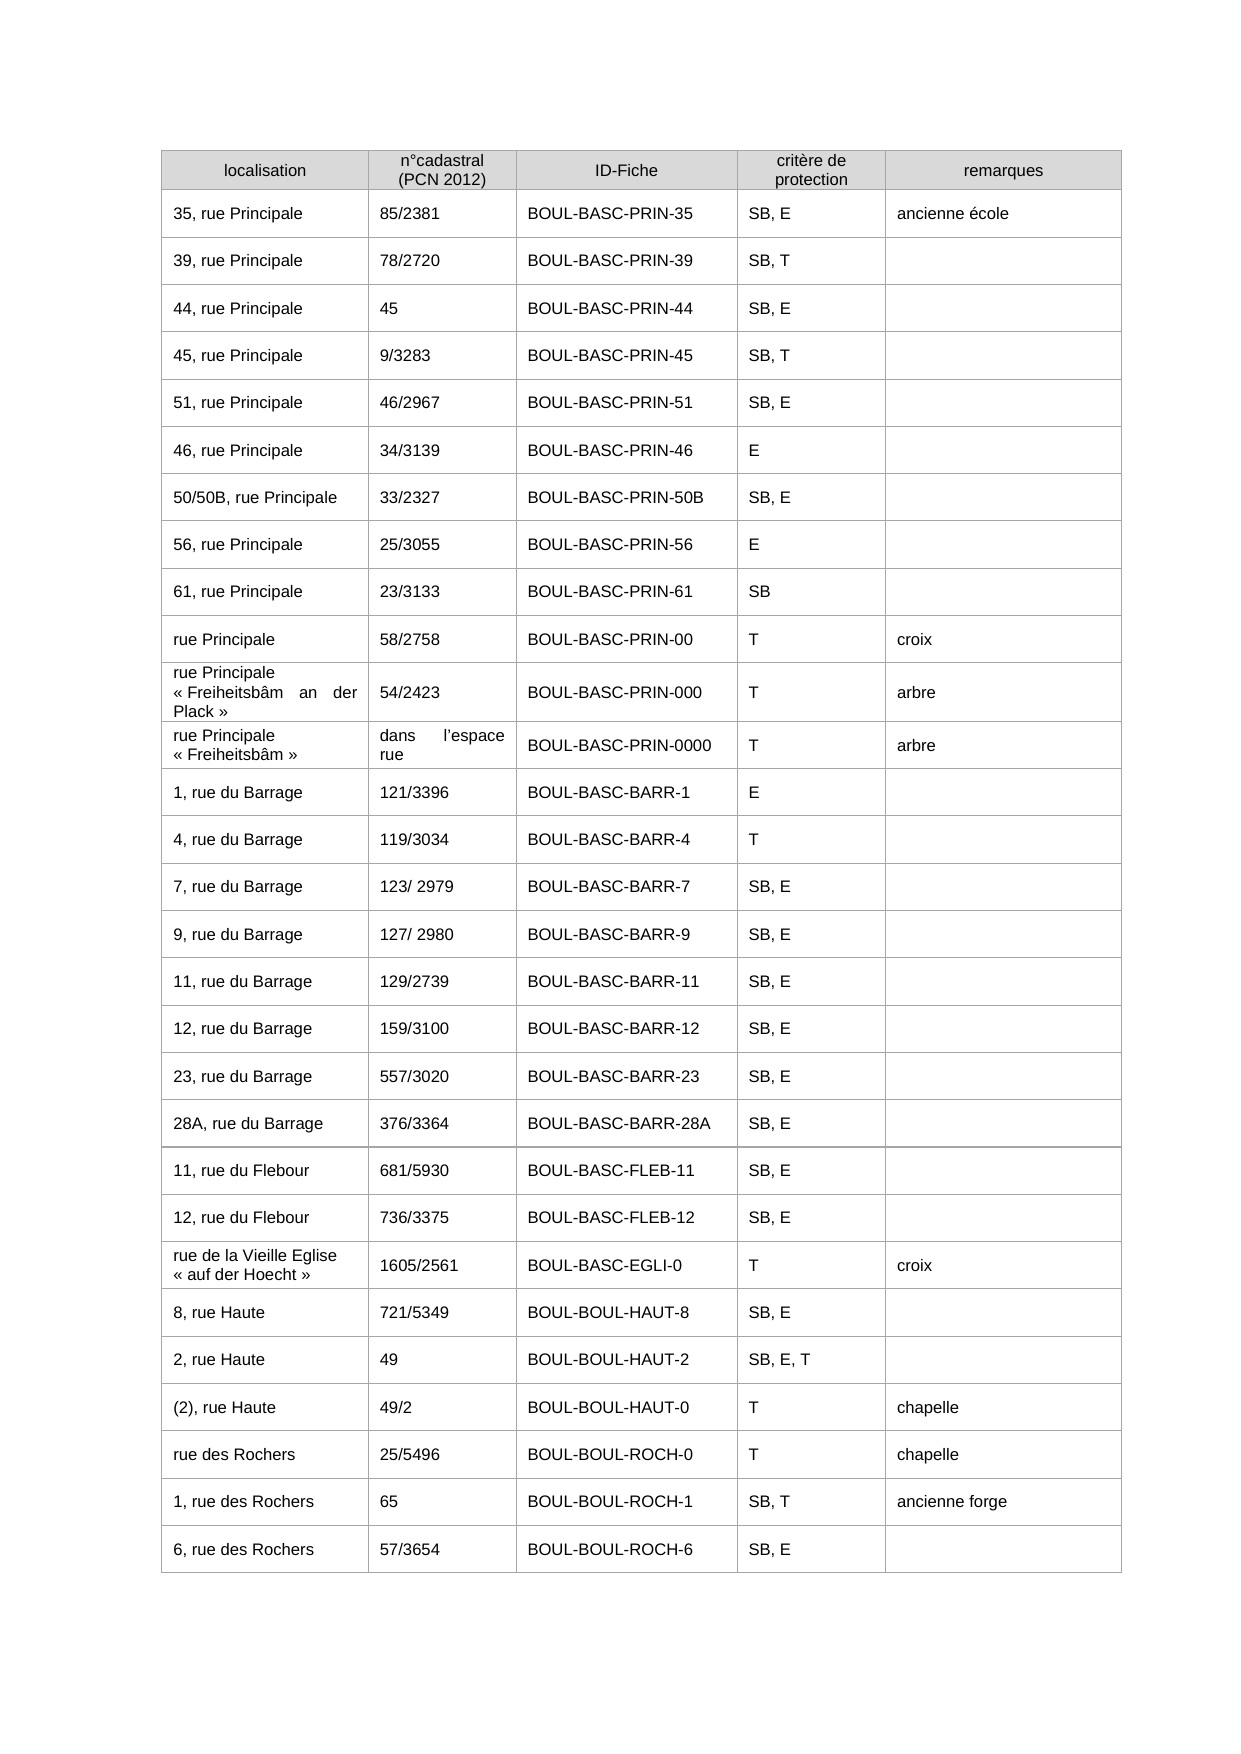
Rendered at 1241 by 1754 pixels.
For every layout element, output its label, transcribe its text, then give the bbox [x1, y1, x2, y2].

table_cell 129/2739 [369, 958, 516, 1004]
table_cell 1, rue du Barrage [162, 769, 368, 815]
table_cell SB, T [738, 1479, 885, 1525]
table_cell BOUL-BASC-EGLI-0 [517, 1242, 737, 1288]
table_cell 46, rue Principale [162, 427, 368, 473]
table_cell 35, rue Principale [162, 190, 368, 237]
table_header localisation [162, 151, 368, 189]
table_cell BOUL-BASC-PRIN-46 [517, 427, 737, 473]
table_cell T [738, 1242, 885, 1288]
table_cell 23/3133 [369, 569, 516, 615]
table_cell 376/3364 [369, 1100, 516, 1146]
table_cell 2, rue Haute [162, 1337, 368, 1383]
table_cell [886, 1289, 1121, 1336]
table_cell 65 [369, 1479, 516, 1525]
table_cell [886, 427, 1121, 473]
table_cell [886, 1100, 1121, 1146]
table_cell 557/3020 [369, 1053, 516, 1099]
table_cell (2), rue Haute [162, 1384, 368, 1430]
table_cell 7, rue du Barrage [162, 864, 368, 910]
table_cell BOUL-BASC-FLEB-11 [517, 1148, 737, 1194]
table_cell [886, 285, 1121, 331]
table_cell 9, rue du Barrage [162, 911, 368, 957]
table_cell T [738, 663, 885, 721]
table_cell dans l’espace rue [369, 722, 516, 768]
table_cell 45, rue Principale [162, 332, 368, 378]
table_cell [886, 238, 1121, 284]
table_cell SB, E [738, 380, 885, 426]
table_cell 46/2967 [369, 380, 516, 426]
table_cell E [738, 427, 885, 473]
table_cell [886, 521, 1121, 568]
table_cell 49 [369, 1337, 516, 1383]
table_cell [886, 380, 1121, 426]
table_cell BOUL-BOUL-ROCH-1 [517, 1479, 737, 1525]
table_cell 23, rue du Barrage [162, 1053, 368, 1099]
table_cell BOUL-BOUL-ROCH-6 [517, 1526, 737, 1572]
table_cell chapelle [886, 1431, 1121, 1477]
table_cell BOUL-BASC-PRIN-44 [517, 285, 737, 331]
table_cell 44, rue Principale [162, 285, 368, 331]
table_cell rue Principale [162, 616, 368, 662]
table_cell arbre [886, 663, 1121, 721]
table_cell 58/2758 [369, 616, 516, 662]
table_cell [886, 816, 1121, 863]
table_cell 121/3396 [369, 769, 516, 815]
table_cell T [738, 1431, 885, 1477]
table_cell [886, 474, 1121, 520]
table_cell SB, E [738, 1006, 885, 1052]
table_cell T [738, 616, 885, 662]
table_cell 51, rue Principale [162, 380, 368, 426]
table_cell 33/2327 [369, 474, 516, 520]
table_cell BOUL-BOUL-HAUT-0 [517, 1384, 737, 1430]
table_cell 50/50B, rue Principale [162, 474, 368, 520]
table_cell [886, 1053, 1121, 1099]
table_cell 56, rue Principale [162, 521, 368, 568]
table_header n°cadastral (PCN 2012) [369, 151, 516, 189]
table_cell BOUL-BASC-PRIN-35 [517, 190, 737, 237]
table_cell 721/5349 [369, 1289, 516, 1336]
table_cell 11, rue du Flebour [162, 1148, 368, 1194]
table_header ID-Fiche [517, 151, 737, 189]
table_cell BOUL-BASC-BARR-11 [517, 958, 737, 1004]
table_cell BOUL-BASC-PRIN-0000 [517, 722, 737, 768]
table_cell 159/3100 [369, 1006, 516, 1052]
table_cell [886, 1148, 1121, 1194]
table_header remarques [886, 151, 1121, 189]
table_cell 12, rue du Flebour [162, 1195, 368, 1241]
table_cell BOUL-BASC-BARR-23 [517, 1053, 737, 1099]
table_cell BOUL-BOUL-HAUT-8 [517, 1289, 737, 1336]
table_cell BOUL-BASC-PRIN-61 [517, 569, 737, 615]
table_cell BOUL-BASC-PRIN-39 [517, 238, 737, 284]
table_cell 4, rue du Barrage [162, 816, 368, 863]
table_cell [886, 332, 1121, 378]
table_cell SB, E [738, 1100, 885, 1146]
table_cell T [738, 722, 885, 768]
table_cell 11, rue du Barrage [162, 958, 368, 1004]
table_cell [886, 958, 1121, 1004]
table_cell 681/5930 [369, 1148, 516, 1194]
table_cell SB, E [738, 1526, 885, 1572]
table_cell SB, T [738, 238, 885, 284]
table_cell 1605/2561 [369, 1242, 516, 1288]
table_cell BOUL-BOUL-ROCH-0 [517, 1431, 737, 1477]
table_cell 8, rue Haute [162, 1289, 368, 1336]
table_cell [886, 769, 1121, 815]
table_cell SB [738, 569, 885, 615]
table_cell SB, E [738, 1289, 885, 1336]
table_cell rue Principale « Freiheitsbâm an der Plack » [162, 663, 368, 721]
table_cell SB, E [738, 474, 885, 520]
table_cell E [738, 769, 885, 815]
table_cell [886, 1526, 1121, 1572]
table_cell BOUL-BASC-BARR-4 [517, 816, 737, 863]
table_cell BOUL-BASC-PRIN-51 [517, 380, 737, 426]
table_cell SB, E [738, 958, 885, 1004]
table_cell [886, 1195, 1121, 1241]
table_cell BOUL-BASC-PRIN-000 [517, 663, 737, 721]
table_cell 1, rue des Rochers [162, 1479, 368, 1525]
table_cell [886, 569, 1121, 615]
table_cell [886, 1337, 1121, 1383]
table_cell SB, E [738, 864, 885, 910]
table_cell 119/3034 [369, 816, 516, 863]
table_cell BOUL-BASC-BARR-12 [517, 1006, 737, 1052]
table_cell 25/5496 [369, 1431, 516, 1477]
table_cell E [738, 521, 885, 568]
table_cell ancienne école [886, 190, 1121, 237]
table_cell BOUL-BASC-PRIN-50B [517, 474, 737, 520]
table_cell 6, rue des Rochers [162, 1526, 368, 1572]
table_cell 45 [369, 285, 516, 331]
table_cell BOUL-BASC-PRIN-00 [517, 616, 737, 662]
table_cell 9/3283 [369, 332, 516, 378]
table_cell rue de la Vieille Eglise « auf der Hoecht » [162, 1242, 368, 1288]
table_cell 54/2423 [369, 663, 516, 721]
table_cell BOUL-BASC-FLEB-12 [517, 1195, 737, 1241]
table_cell [886, 911, 1121, 957]
table_cell T [738, 816, 885, 863]
table_cell 736/3375 [369, 1195, 516, 1241]
table_cell SB, E [738, 190, 885, 237]
table_cell 39, rue Principale [162, 238, 368, 284]
table_cell T [738, 1384, 885, 1430]
table_cell 57/3654 [369, 1526, 516, 1572]
table_cell BOUL-BASC-BARR-9 [517, 911, 737, 957]
table_cell BOUL-BOUL-HAUT-2 [517, 1337, 737, 1383]
table_header critère de protection [738, 151, 885, 189]
table_cell croix [886, 1242, 1121, 1288]
table_cell 85/2381 [369, 190, 516, 237]
table_cell rue Principale « Freiheitsbâm » [162, 722, 368, 768]
table_cell SB, E [738, 1148, 885, 1194]
table_cell SB, E [738, 911, 885, 957]
table_cell 61, rue Principale [162, 569, 368, 615]
table_cell [886, 1006, 1121, 1052]
table_cell BOUL-BASC-PRIN-45 [517, 332, 737, 378]
table_cell chapelle [886, 1384, 1121, 1430]
table_cell BOUL-BASC-BARR-28A [517, 1100, 737, 1146]
table_cell rue des Rochers [162, 1431, 368, 1477]
table_cell SB, E [738, 1053, 885, 1099]
table_cell 78/2720 [369, 238, 516, 284]
table_cell BOUL-BASC-BARR-7 [517, 864, 737, 910]
table_cell [886, 864, 1121, 910]
table_cell 28A, rue du Barrage [162, 1100, 368, 1146]
table_cell SB, E, T [738, 1337, 885, 1383]
table_cell 12, rue du Barrage [162, 1006, 368, 1052]
table_cell 127/ 2980 [369, 911, 516, 957]
table_cell BOUL-BASC-BARR-1 [517, 769, 737, 815]
table_cell ancienne forge [886, 1479, 1121, 1525]
table_cell BOUL-BASC-PRIN-56 [517, 521, 737, 568]
table_cell SB, E [738, 1195, 885, 1241]
table_cell SB, E [738, 285, 885, 331]
table_cell 25/3055 [369, 521, 516, 568]
table_cell 34/3139 [369, 427, 516, 473]
table_cell arbre [886, 722, 1121, 768]
table_cell 123/ 2979 [369, 864, 516, 910]
table_cell 49/2 [369, 1384, 516, 1430]
table_cell croix [886, 616, 1121, 662]
table_cell SB, T [738, 332, 885, 378]
